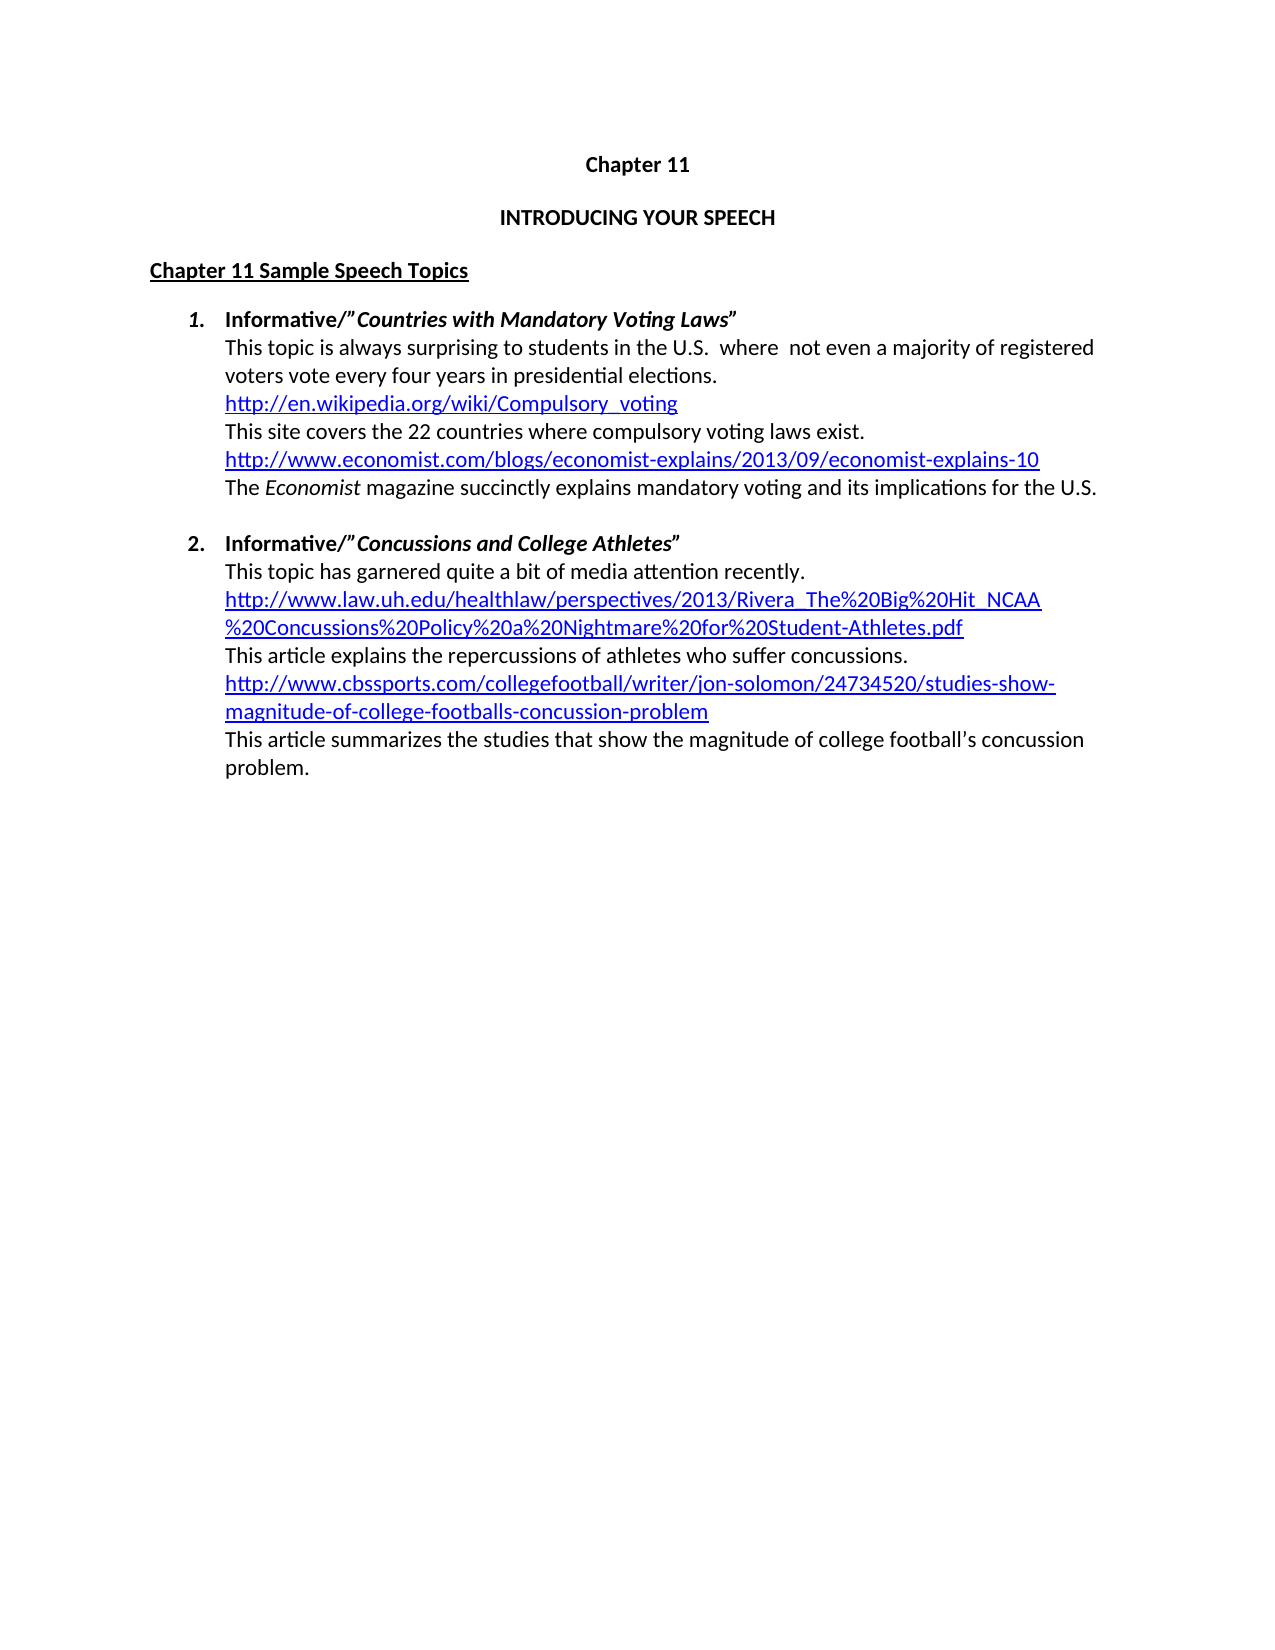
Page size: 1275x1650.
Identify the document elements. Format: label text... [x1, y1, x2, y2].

list http://www.economist.com/blogs/economist-explains/2013/09/economist-explains-10 [225, 445, 1125, 473]
list This topic has garnered quite a bit of media attention recently. [225, 557, 1125, 585]
list http://www.cbssports.com/collegefootball/writer/jon-solomon/24734520/studies-show-magnitude-of-college-footballs-concussion-problem [225, 669, 1125, 725]
list The Economist magazine succinctly explains mandatory voting and its implications for the U.S. [225, 473, 1125, 501]
list Informative/”Concussions and College Athletes” [187, 529, 1125, 557]
list http://en.wikipedia.org/wiki/Compulsory_voting [225, 389, 1125, 417]
list http://www.law.uh.edu/healthlaw/perspectives/2013/Rivera_The%20Big%20Hit_NCAA%20Concussions%20Policy%20a%20Nightmare%20for%20Student-Athletes.pdf [225, 585, 1125, 641]
list Informative/”Countries with Mandatory Voting Laws” [187, 305, 1125, 333]
list This article explains the repercussions of athletes who suffer concussions. [225, 641, 1125, 669]
list This site covers the 22 countries where compulsory voting laws exist. [225, 417, 1125, 445]
text Chapter 11 [150, 150, 1125, 178]
list This article summarizes the studies that show the magnitude of college football’s concussion problem. [225, 725, 1125, 781]
list This topic is always surprising to students in the U.S. where not even a majority of registered voters vote every four years in presidential elections. [225, 333, 1125, 389]
text INTRODUCING YOUR SPEECH [150, 203, 1125, 231]
text Chapter 11 Sample Speech Topics [150, 256, 1125, 284]
